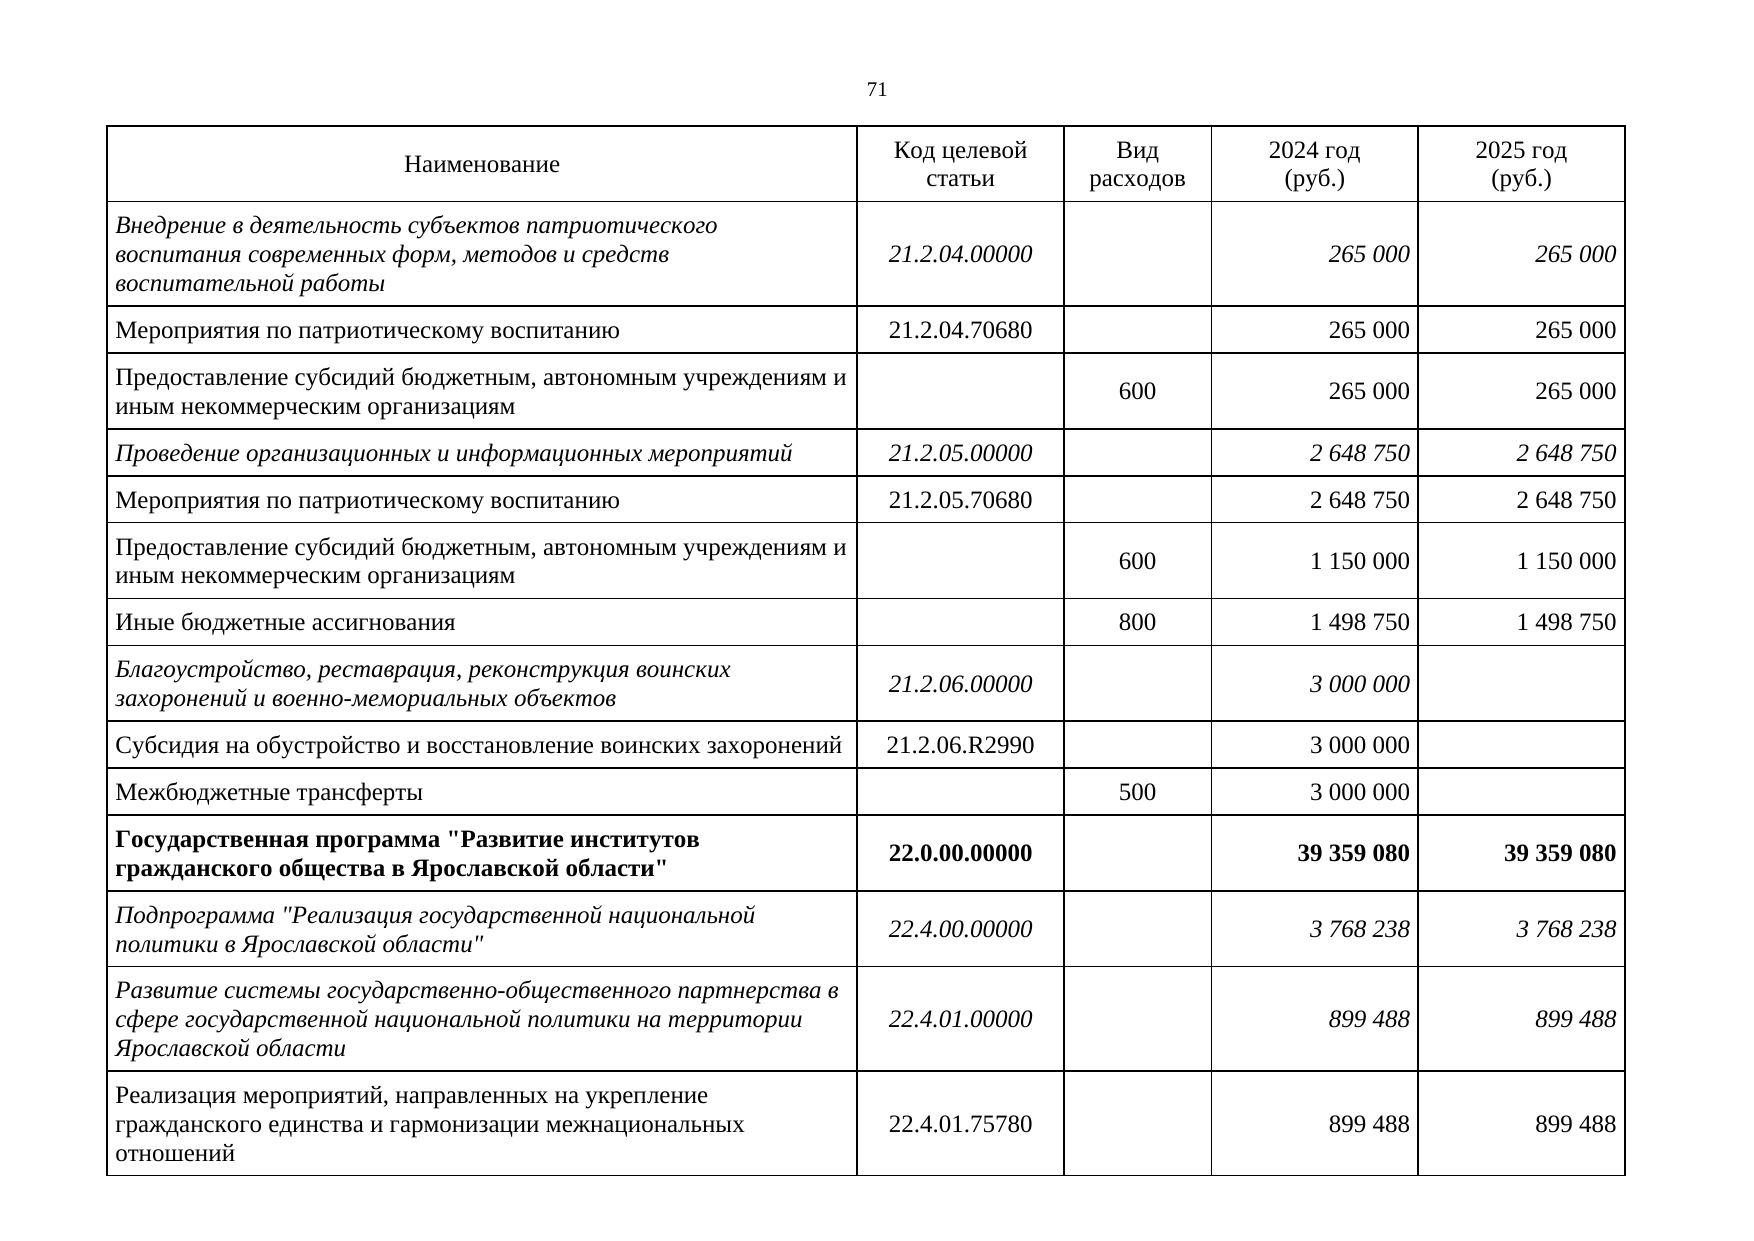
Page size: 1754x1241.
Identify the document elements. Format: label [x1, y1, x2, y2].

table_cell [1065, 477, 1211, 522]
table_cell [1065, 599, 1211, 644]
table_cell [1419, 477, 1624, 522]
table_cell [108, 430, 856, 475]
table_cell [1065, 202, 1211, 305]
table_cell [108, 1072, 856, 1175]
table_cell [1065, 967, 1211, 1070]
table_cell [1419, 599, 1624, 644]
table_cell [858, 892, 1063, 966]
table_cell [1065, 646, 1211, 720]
table_header [108, 127, 856, 201]
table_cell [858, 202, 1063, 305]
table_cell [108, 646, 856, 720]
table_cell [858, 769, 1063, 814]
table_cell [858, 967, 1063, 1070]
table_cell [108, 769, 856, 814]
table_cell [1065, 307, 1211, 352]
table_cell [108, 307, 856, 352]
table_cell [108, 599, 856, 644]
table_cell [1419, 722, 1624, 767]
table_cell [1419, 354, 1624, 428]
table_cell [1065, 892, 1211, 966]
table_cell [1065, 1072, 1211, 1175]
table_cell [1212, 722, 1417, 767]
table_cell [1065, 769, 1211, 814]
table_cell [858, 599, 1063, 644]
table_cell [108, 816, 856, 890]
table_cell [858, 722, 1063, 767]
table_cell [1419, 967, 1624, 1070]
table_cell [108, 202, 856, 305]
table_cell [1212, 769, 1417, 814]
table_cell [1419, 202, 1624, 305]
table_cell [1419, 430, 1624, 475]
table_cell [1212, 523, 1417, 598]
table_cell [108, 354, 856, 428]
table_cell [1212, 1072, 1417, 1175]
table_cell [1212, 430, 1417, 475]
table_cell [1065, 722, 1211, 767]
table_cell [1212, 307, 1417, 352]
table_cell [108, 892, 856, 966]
table_header [1065, 127, 1211, 201]
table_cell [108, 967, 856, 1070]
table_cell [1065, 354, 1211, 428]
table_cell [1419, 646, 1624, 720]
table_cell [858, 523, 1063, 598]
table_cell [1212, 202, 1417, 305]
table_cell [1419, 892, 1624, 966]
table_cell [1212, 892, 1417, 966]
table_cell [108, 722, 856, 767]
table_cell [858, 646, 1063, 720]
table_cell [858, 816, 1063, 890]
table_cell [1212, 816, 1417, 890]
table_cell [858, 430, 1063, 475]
table_header [1419, 127, 1624, 201]
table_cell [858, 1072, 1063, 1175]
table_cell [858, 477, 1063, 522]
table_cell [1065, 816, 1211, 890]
table_header [1212, 127, 1417, 201]
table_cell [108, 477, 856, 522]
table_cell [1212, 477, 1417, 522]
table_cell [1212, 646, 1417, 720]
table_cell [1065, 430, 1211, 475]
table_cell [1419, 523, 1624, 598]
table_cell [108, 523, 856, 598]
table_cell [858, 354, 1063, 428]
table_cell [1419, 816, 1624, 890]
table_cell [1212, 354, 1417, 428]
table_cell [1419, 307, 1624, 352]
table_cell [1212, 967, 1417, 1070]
table_header [858, 127, 1063, 201]
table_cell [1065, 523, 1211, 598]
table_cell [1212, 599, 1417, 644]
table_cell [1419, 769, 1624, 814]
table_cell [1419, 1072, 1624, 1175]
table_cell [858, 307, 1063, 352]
